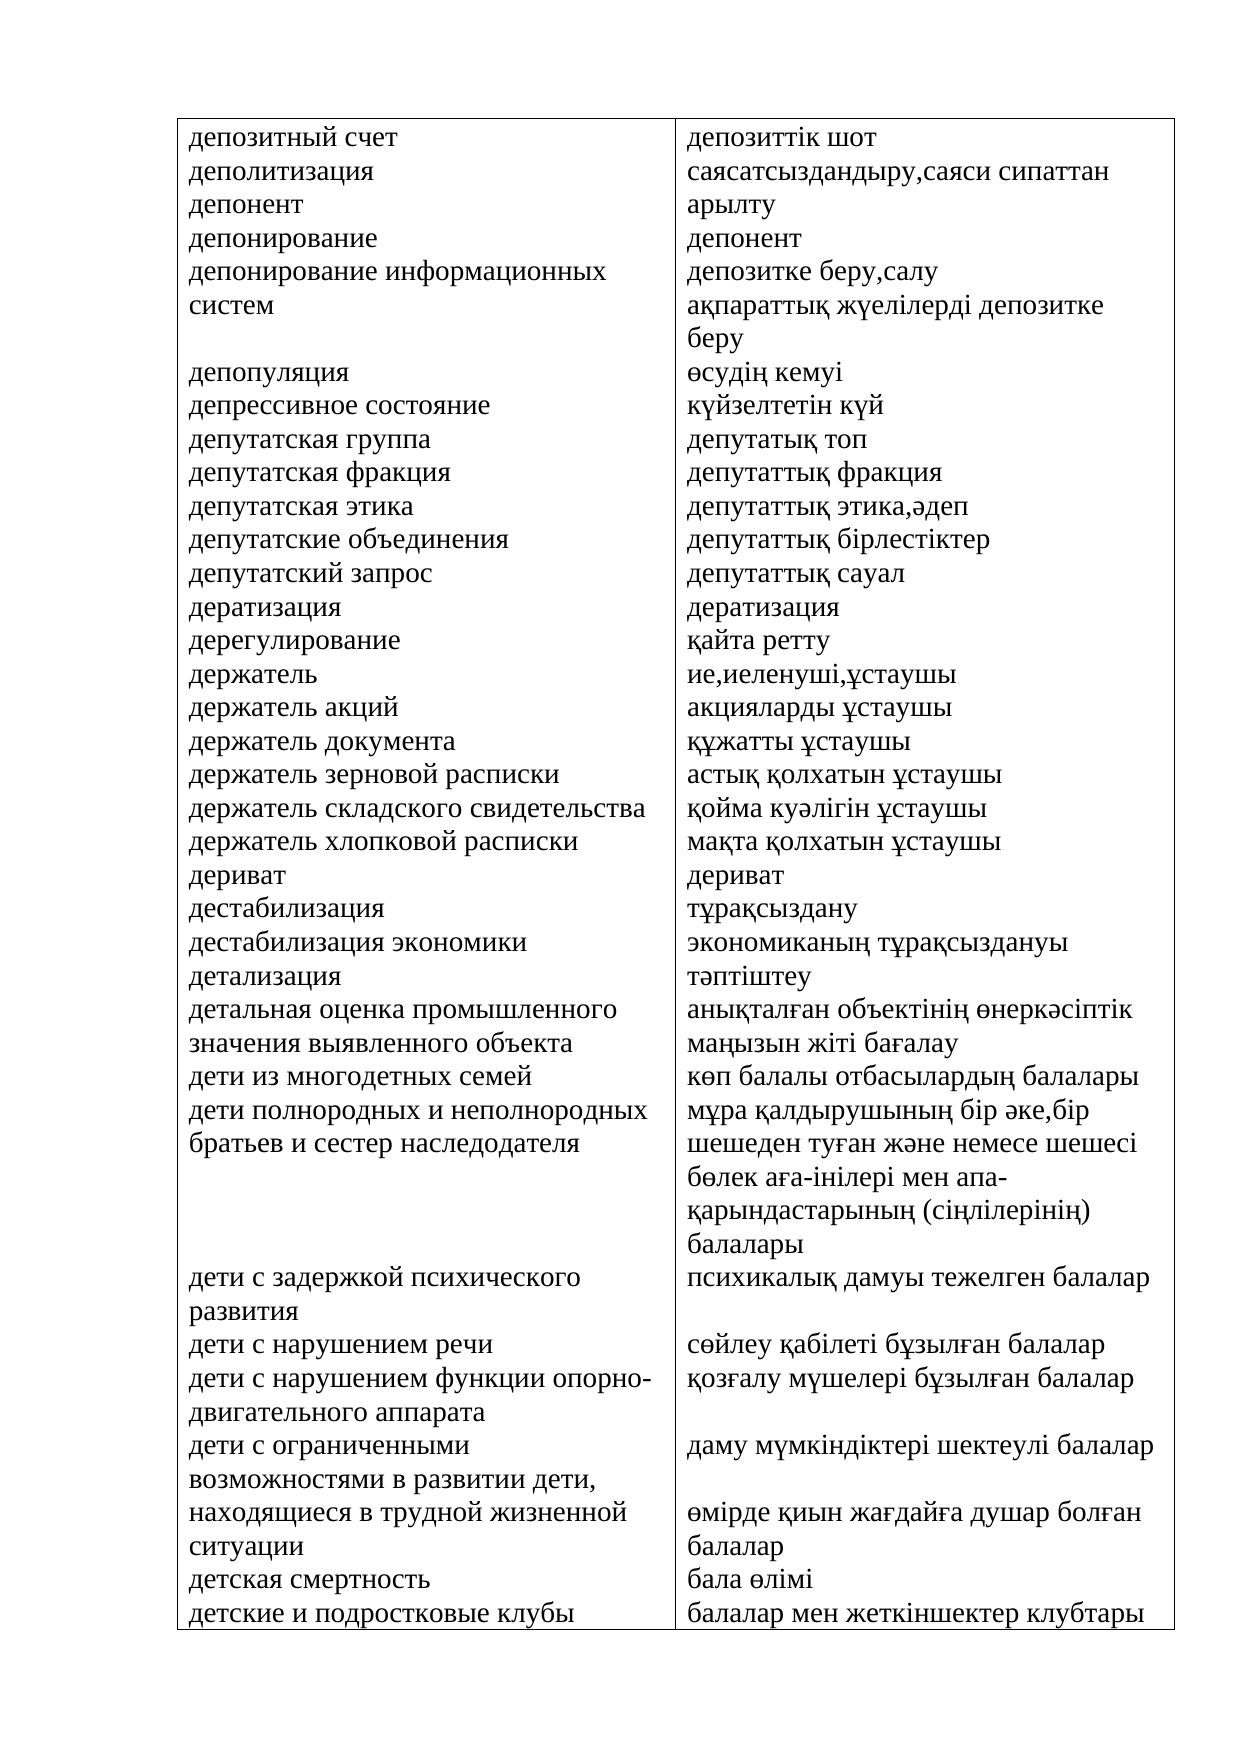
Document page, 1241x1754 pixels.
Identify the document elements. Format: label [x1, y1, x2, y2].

table_header [178, 119, 675, 1628]
table_header [676, 119, 1174, 1628]
